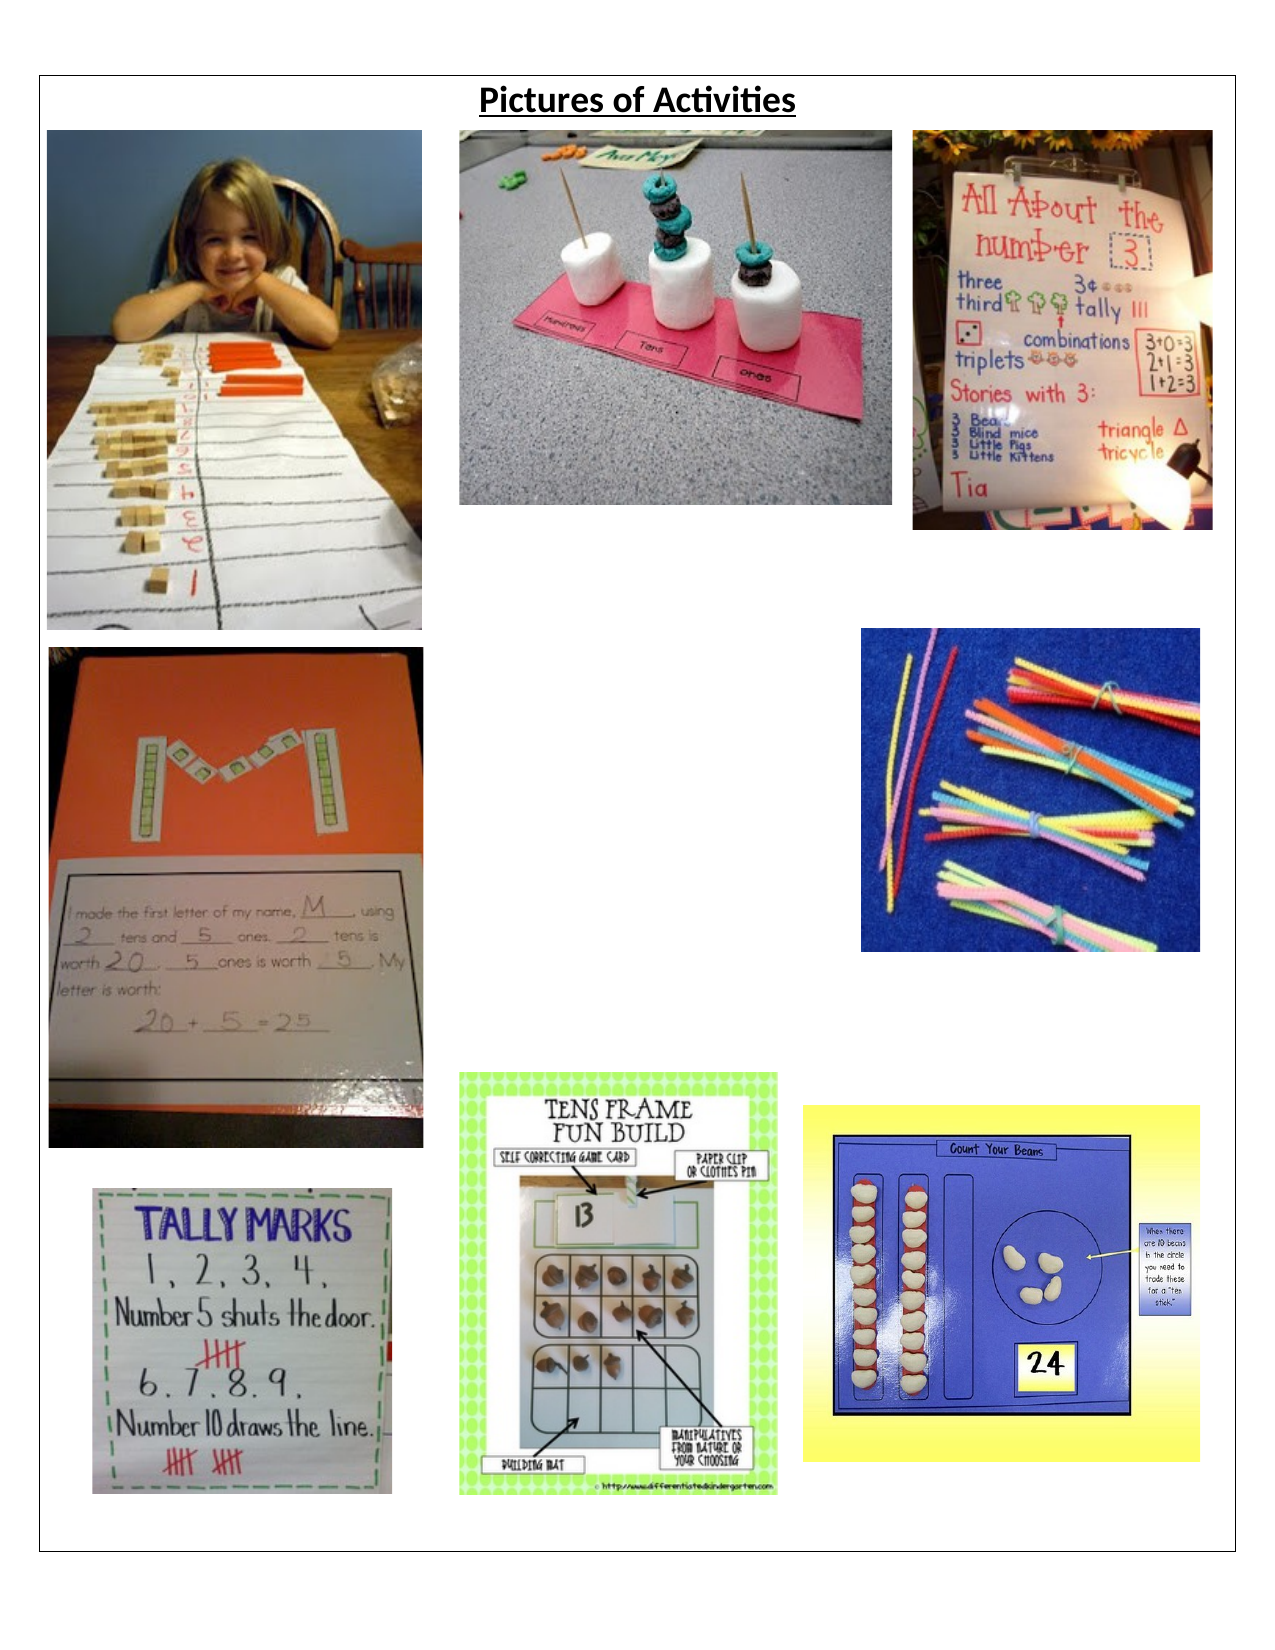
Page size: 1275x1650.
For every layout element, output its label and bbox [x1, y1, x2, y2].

picture [46, 130, 422, 630]
table_cell [40, 76, 1235, 1551]
picture [459, 130, 893, 505]
picture [92, 1188, 393, 1494]
picture [803, 1105, 1200, 1462]
picture [459, 1072, 779, 1495]
picture [48, 647, 424, 1148]
picture [861, 628, 1200, 952]
picture [912, 130, 1213, 530]
